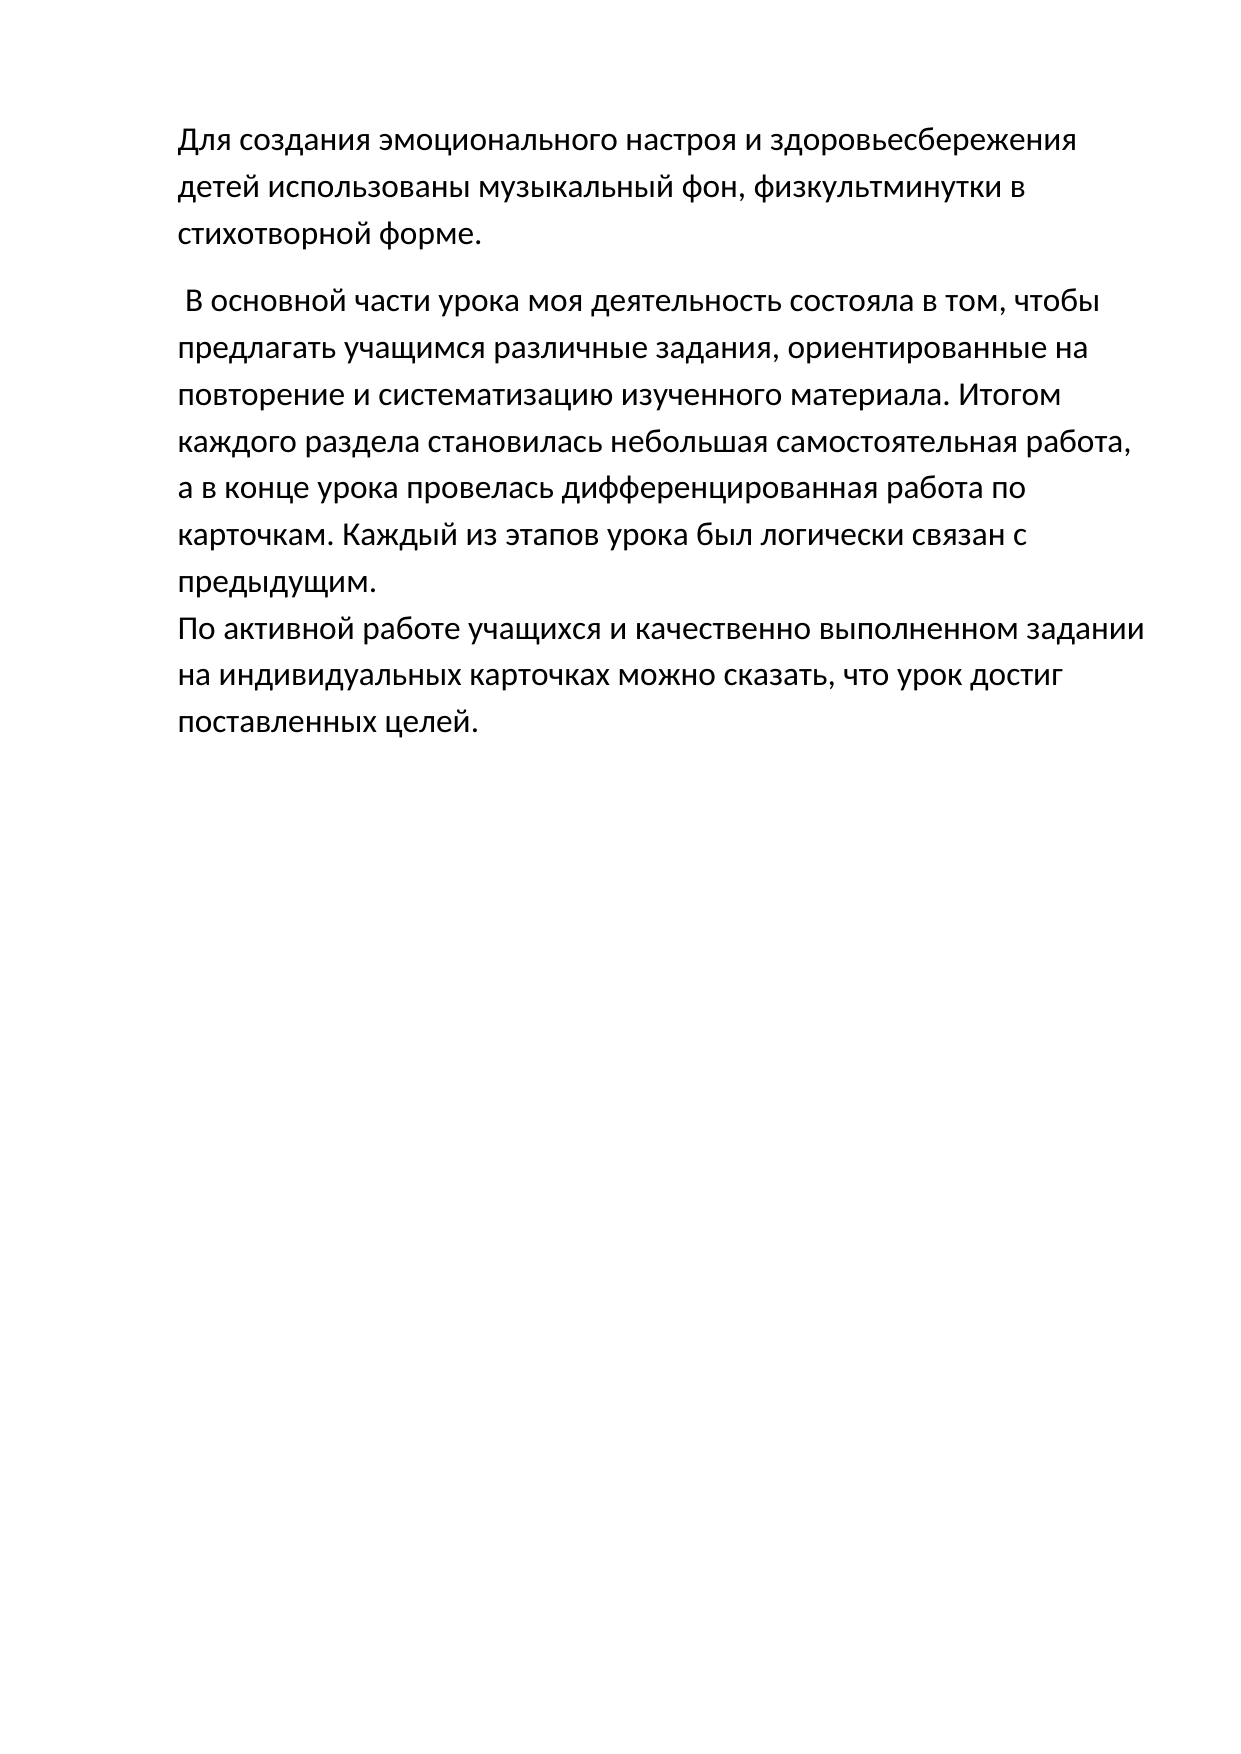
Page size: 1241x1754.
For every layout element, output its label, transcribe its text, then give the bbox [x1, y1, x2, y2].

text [177, 118, 1152, 252]
text В основной части урока моя деятельность состояла в том, чтобы предлагать учащимся различные задания, ориентированные на повторение и систематизацию изученного материала. Итогом каждого раздела становилась небольшая самостоятельная работа, а в конце урока провелась дифференцированная работа по карточкам. Каждый из этапов урока был логически связан с предыдущим. По активной работе учащихся и качественно выполненном задании на индивидуальных карточках можно сказать, что урок достиг поставленных целей. [177, 279, 1152, 741]
